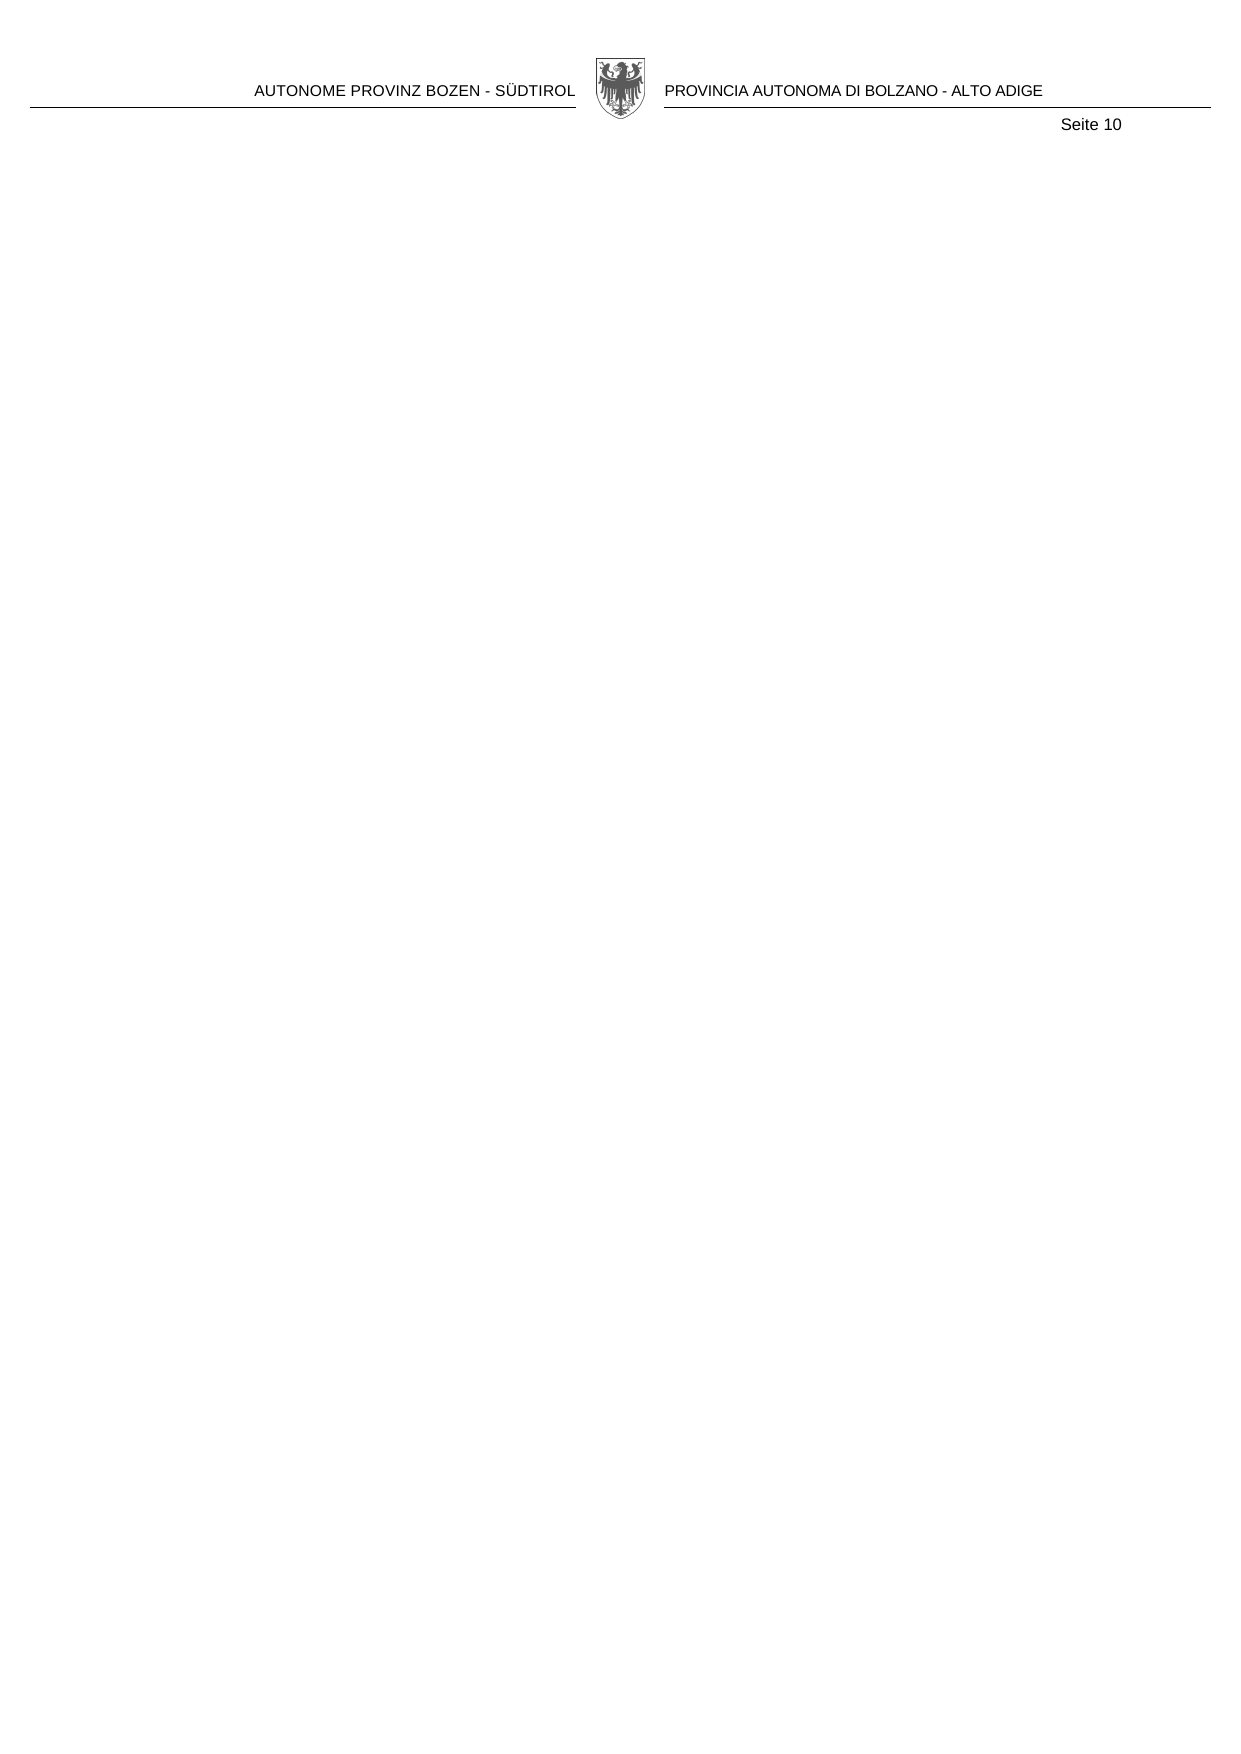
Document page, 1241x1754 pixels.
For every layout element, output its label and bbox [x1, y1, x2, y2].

picture [596, 58, 645, 119]
